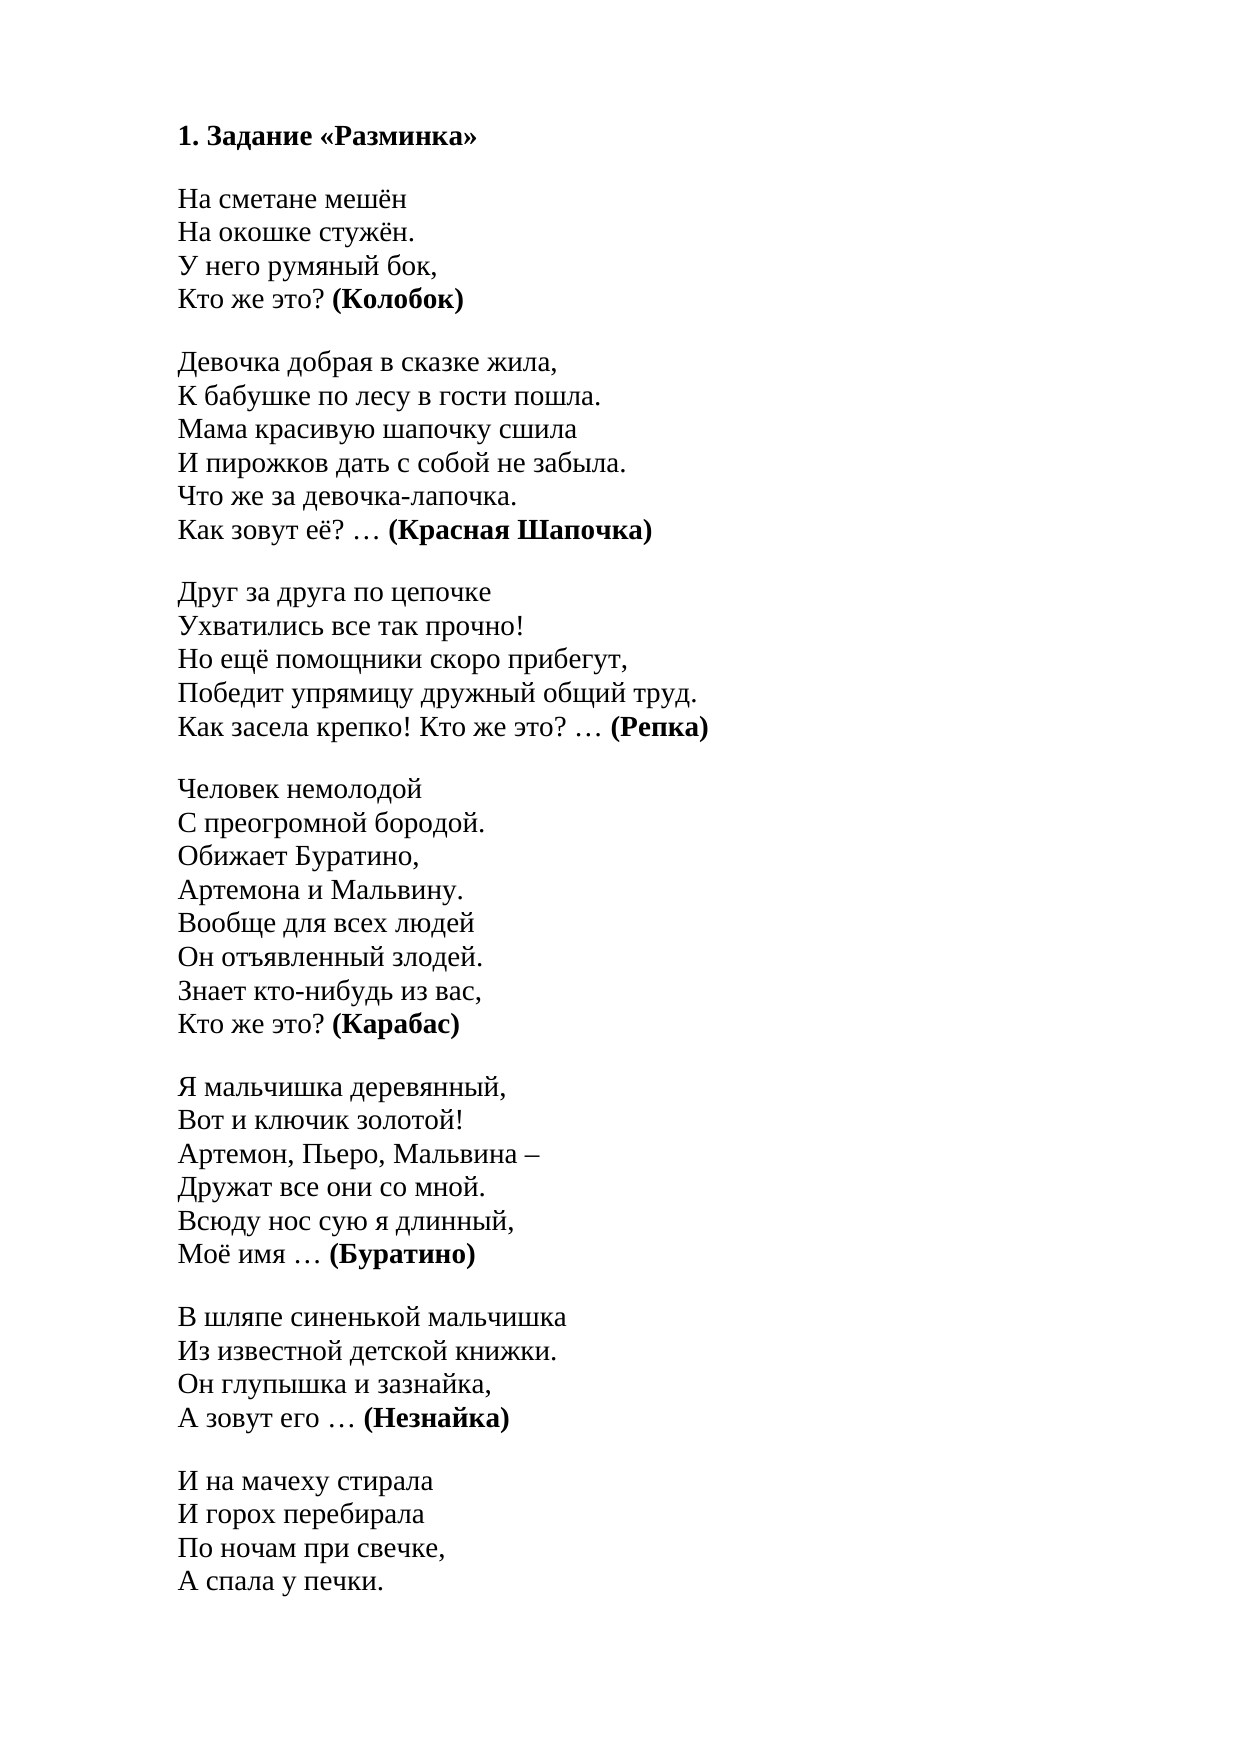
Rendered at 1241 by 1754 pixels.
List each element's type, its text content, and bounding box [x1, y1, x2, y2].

text Друг за друга по цепочке Ухватились все так прочно! Но ещё помощники скоро прибегут, Победит упрямицу дружный общий труд. Как засела крепко! Кто же это? … (Репка) [177, 574, 1152, 742]
text Человек немолодой С преогромной бородой. Обижает Буратино, Артемона и Мальвину. Вообще для всех людей Он отъявленный злодей. Знает кто-нибудь из вас, Кто же это? (Карабас) [177, 771, 1152, 1040]
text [177, 1463, 1152, 1597]
text Девочка добрая в сказке жила, К бабушке по лесу в гости пошла. Мама красивую шапочку сшила И пирожков дать с собой не забыла. Что же за девочка-лапочка. Как зовут её? … (Красная Шапочка) [177, 344, 1152, 545]
text 1. Задание «Разминка» [177, 118, 1152, 152]
text Я мальчишка деревянный, Вот и ключик золотой! Артемон, Пьеро, Мальвина – Дружат все они со мной. Всюду нос сую я длинный, Моё имя … (Буратино) [177, 1069, 1152, 1270]
text На сметане мешён На окошке стужён. У него румяный бок, Кто же это? (Колобок) [177, 181, 1152, 315]
text В шляпе синенькой мальчишка Из известной детской книжки. Он глупышка и зазнайка, А зовут его … (Незнайка) [177, 1299, 1152, 1433]
